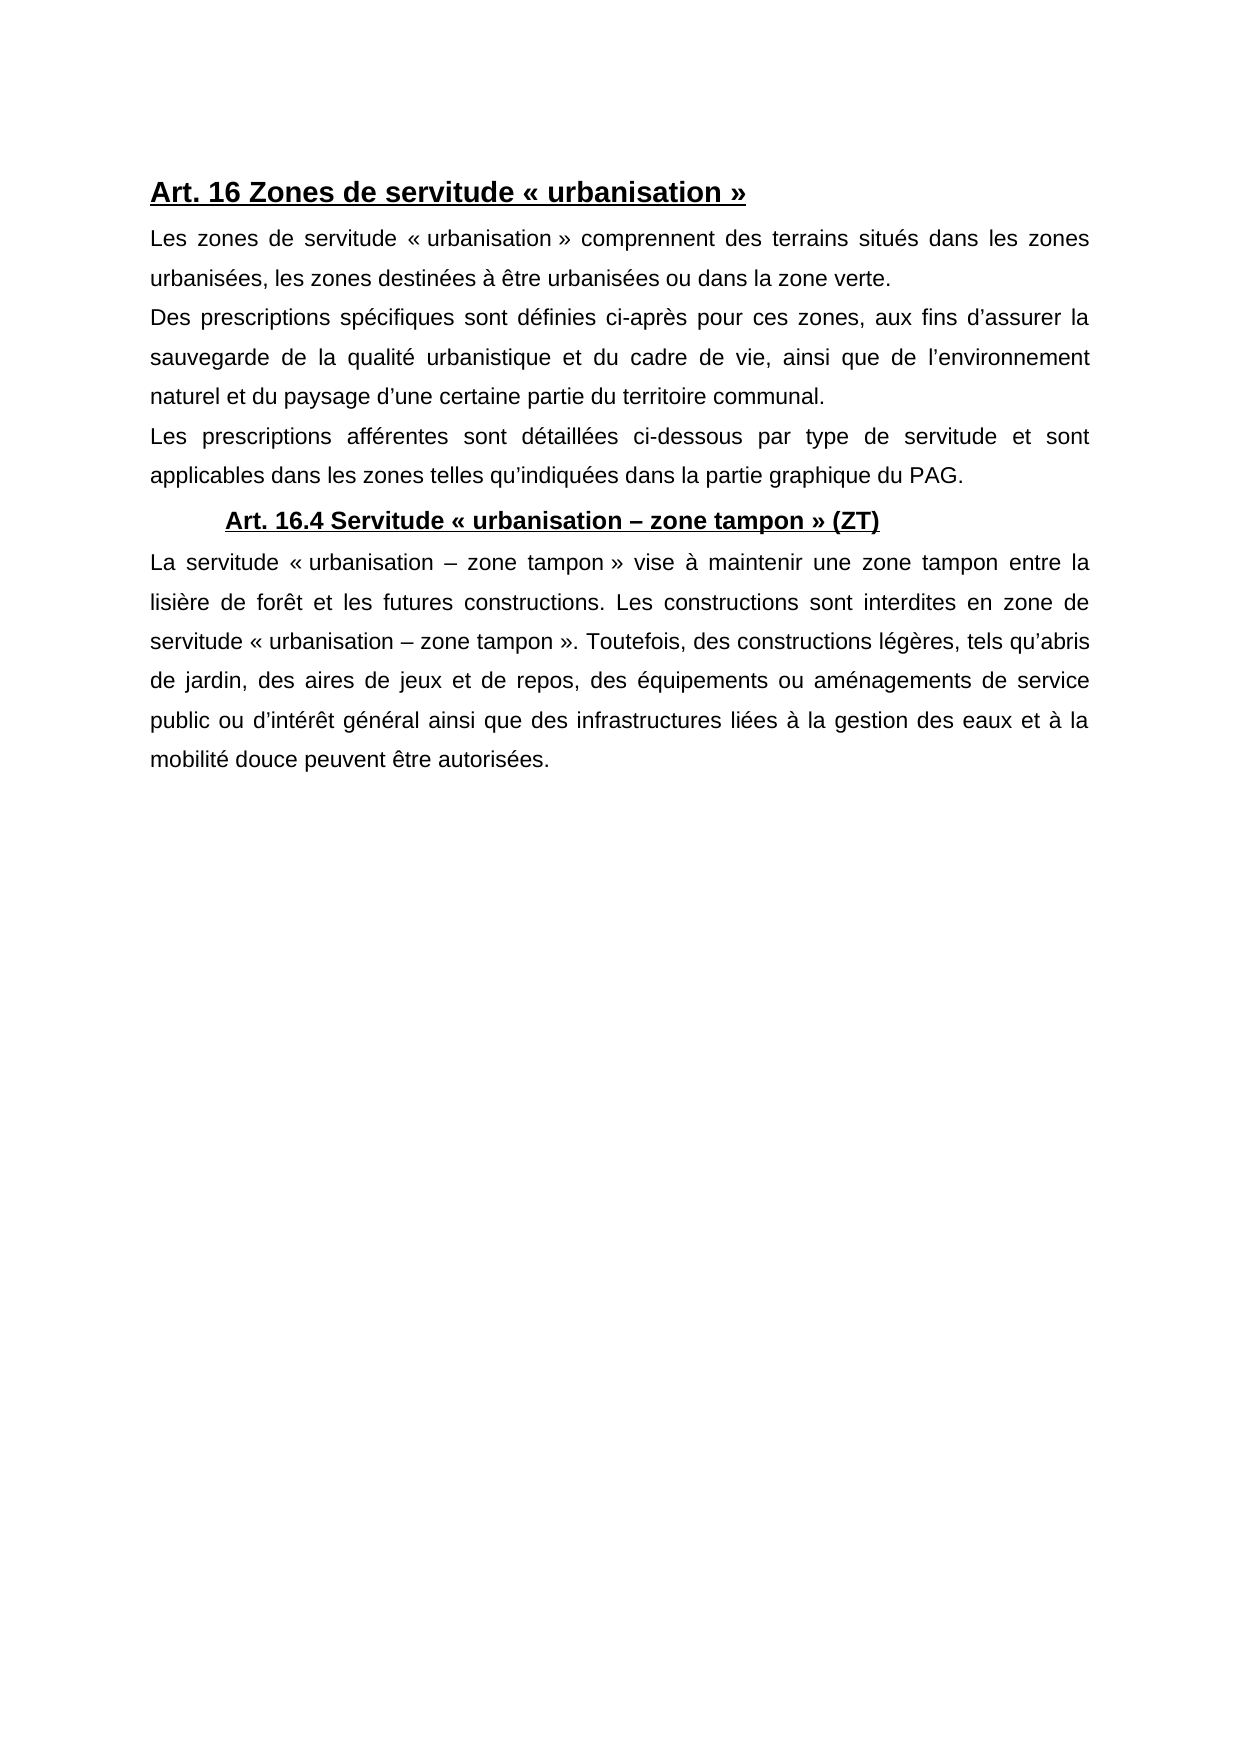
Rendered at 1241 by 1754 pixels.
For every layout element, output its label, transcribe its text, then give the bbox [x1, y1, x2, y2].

subtitle Art. 16.4 Servitude « urbanisation – zone tampon » (ZT) [225, 506, 1090, 534]
text La servitude « urbanisation – zone tampon » vise à maintenir une zone tampon entre la lisière de forêt et les futures constructions. Les constructions sont interdites en zone de servitude « urbanisation – zone tampon ». Toutefois, des constructions légères, tels qu’abris de jardin, des aires de jeux et de repos, des équipements ou aménagements de service public ou d’intérêt général ainsi que des infrastructures liées à la gestion des eaux et à la mobilité douce peuvent être autorisées. [150, 549, 1090, 773]
text Les zones de servitude « urbanisation » comprennent des terrains situés dans les zones urbanisées, les zones destinées à être urbanisées ou dans la zone verte. [150, 225, 1090, 291]
text Des prescriptions spécifiques sont définies ci-après pour ces zones, aux fins d’assurer la sauvegarde de la qualité urbanistique et du cadre de vie, ainsi que de l’environnement naturel et du paysage d’une certaine partie du territoire communal. [150, 304, 1090, 409]
text Les prescriptions afférentes sont détaillées ci-dessous par type de servitude et sont applicables dans les zones telles qu’indiquées dans la partie graphique du PAG. [150, 423, 1090, 488]
subtitle Art. 16 Zones de servitude « urbanisation » [150, 175, 1090, 208]
